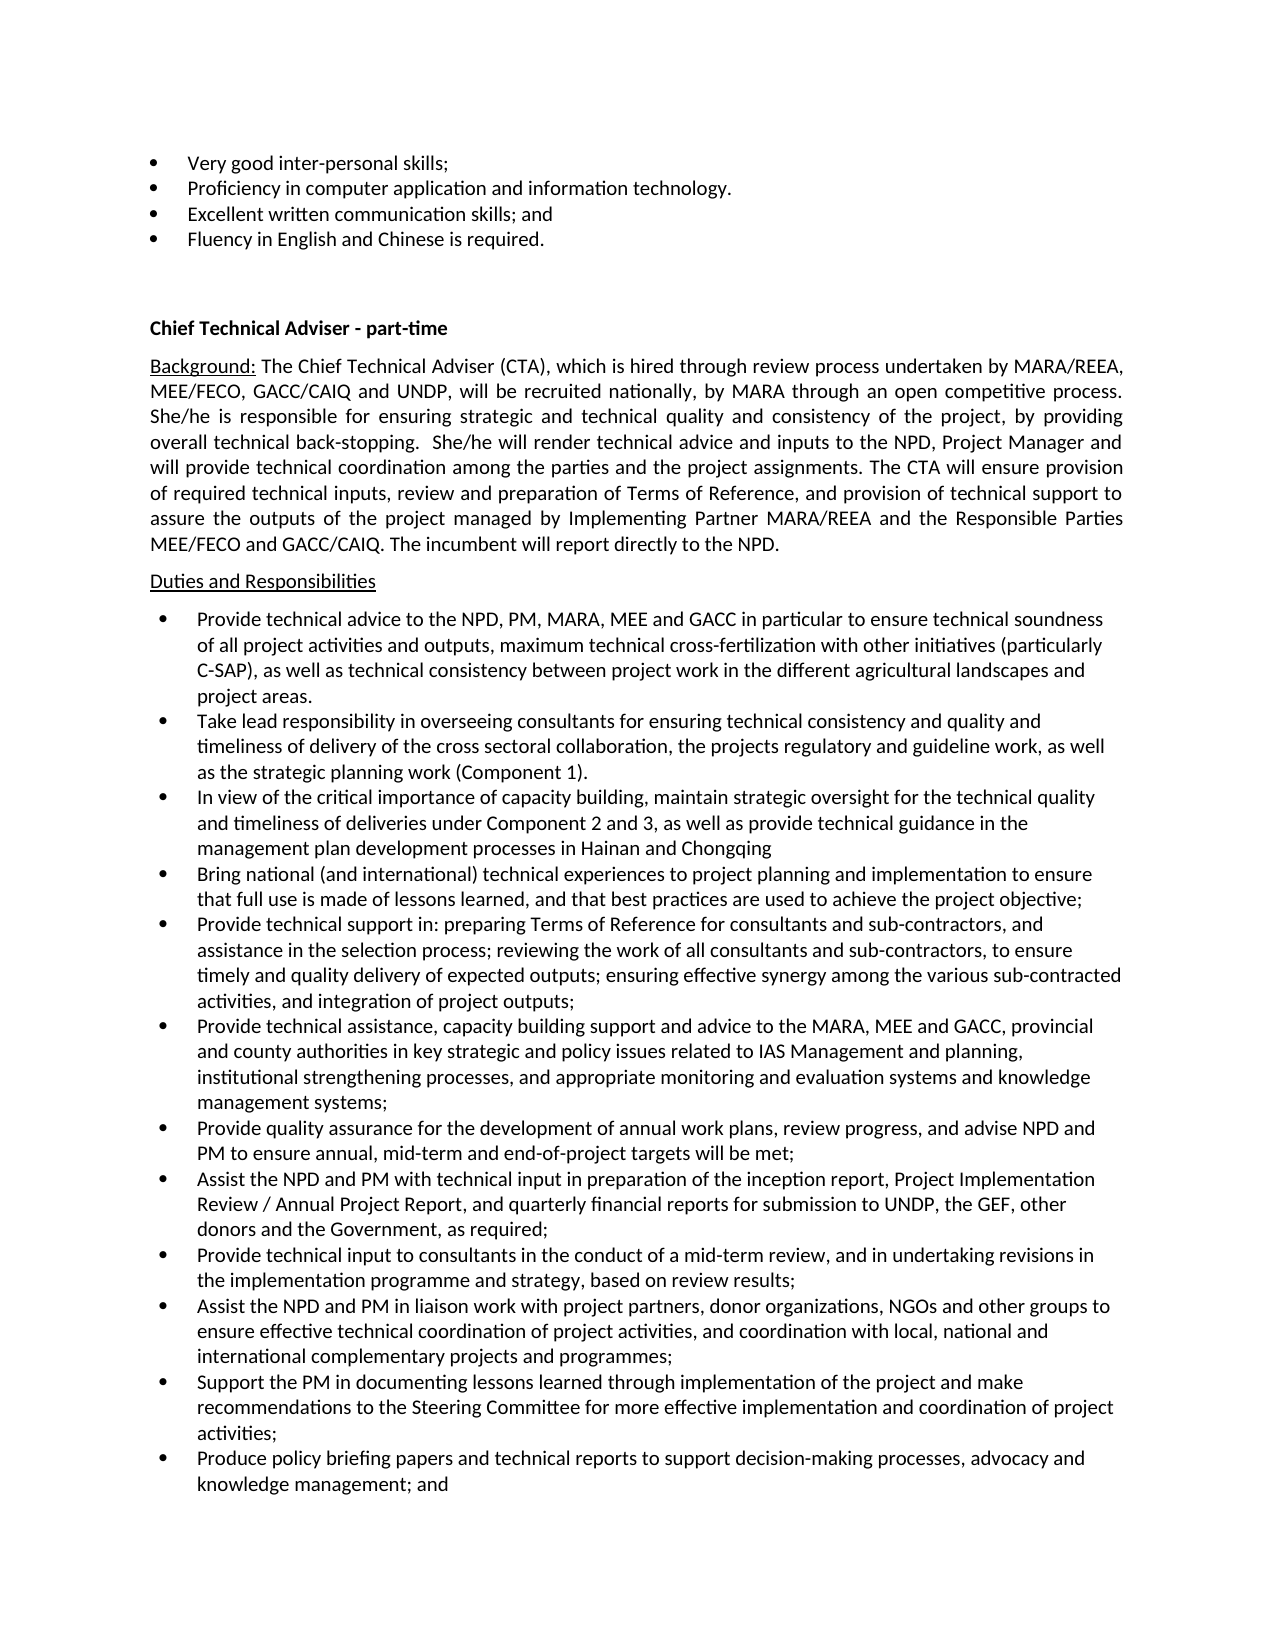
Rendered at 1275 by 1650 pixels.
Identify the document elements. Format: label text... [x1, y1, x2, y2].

list Produce policy briefing papers and technical reports to support decision-making processes, advocacy and knowledge management; and [159, 1445, 1125, 1496]
list Provide technical assistance, capacity building support and advice to the MARA, MEE and GACC, provincial and county authorities in key strategic and policy issues related to IAS Management and planning, institutional strengthening processes, and appropriate monitoring and evaluation systems and knowledge management systems; [159, 1013, 1125, 1115]
list Provide technical advice to the NPD, PM, MARA, MEE and GACC in particular to ensure technical soundness of all project activities and outputs, maximum technical cross-fertilization with other initiatives (particularly C-SAP), as well as technical consistency between project work in the different agricultural landscapes and project areas. [159, 607, 1125, 708]
list Assist the NPD and PM in liaison work with project partners, donor organizations, NGOs and other groups to ensure effective technical coordination of project activities, and coordination with local, national and international complementary projects and programmes; [159, 1293, 1125, 1369]
text Chief Technical Adviser - part-time [150, 315, 1125, 340]
list Very good inter-personal skills; [150, 150, 1125, 175]
list Provide technical support in: preparing Terms of Reference for consultants and sub-contractors, and assistance in the selection process; reviewing the work of all consultants and sub-contractors, to ensure timely and quality delivery of expected outputs; ensuring effective synergy among the various sub-contracted activities, and integration of project outputs; [159, 912, 1125, 1013]
list Provide quality assurance for the development of annual work plans, review progress, and advise NPD and PM to ensure annual, mid-term and end-of-project targets will be met; [159, 1115, 1125, 1166]
list Assist the NPD and PM with technical input in preparation of the inception report, Project Implementation Review / Annual Project Report, and quarterly financial reports for submission to UNDP, the GEF, other donors and the Government, as required; [159, 1166, 1125, 1242]
list Proficiency in computer application and information technology. [150, 175, 1125, 201]
list Provide technical input to consultants in the conduct of a mid-term review, and in undertaking revisions in the implementation programme and strategy, based on review results; [159, 1242, 1125, 1293]
text Background: The Chief Technical Adviser (CTA), which is hired through review process undertaken by MARA/REEA, MEE/FECO, GACC/CAIQ and UNDP, will be recruited nationally, by MARA through an open competitive process. She/he is responsible for ensuring strategic and technical quality and consistency of the project, by providing overall technical back-stopping. She/he will render technical advice and inputs to the NPD, Project Manager and will provide technical coordination among the parties and the project assignments. The CTA will ensure provision of required technical inputs, review and preparation of Terms of Reference, and provision of technical support to assure the outputs of the project managed by Implementing Partner MARA/REEA and the Responsible Parties MEE/FECO and GACC/CAIQ. The incumbent will report directly to the NPD. [150, 353, 1125, 556]
list Fluency in English and Chinese is required. [150, 226, 1125, 252]
list In view of the critical importance of capacity building, maintain strategic oversight for the technical quality and timeliness of deliveries under Component 2 and 3, as well as provide technical guidance in the management plan development processes in Hainan and Chongqing [159, 784, 1125, 861]
list Bring national (and international) technical experiences to project planning and implementation to ensure that full use is made of lessons learned, and that best practices are used to achieve the project objective; [159, 861, 1125, 912]
list Take lead responsibility in overseeing consultants for ensuring technical consistency and quality and timeliness of delivery of the cross sectoral collaboration, the projects regulatory and guideline work, as well as the strategic planning work (Component 1). [159, 708, 1125, 784]
text Duties and Responsibilities [150, 569, 1125, 594]
list Excellent written communication skills; and [150, 201, 1125, 226]
list Support the PM in documenting lessons learned through implementation of the project and make recommendations to the Steering Committee for more effective implementation and coordination of project activities; [159, 1369, 1125, 1445]
